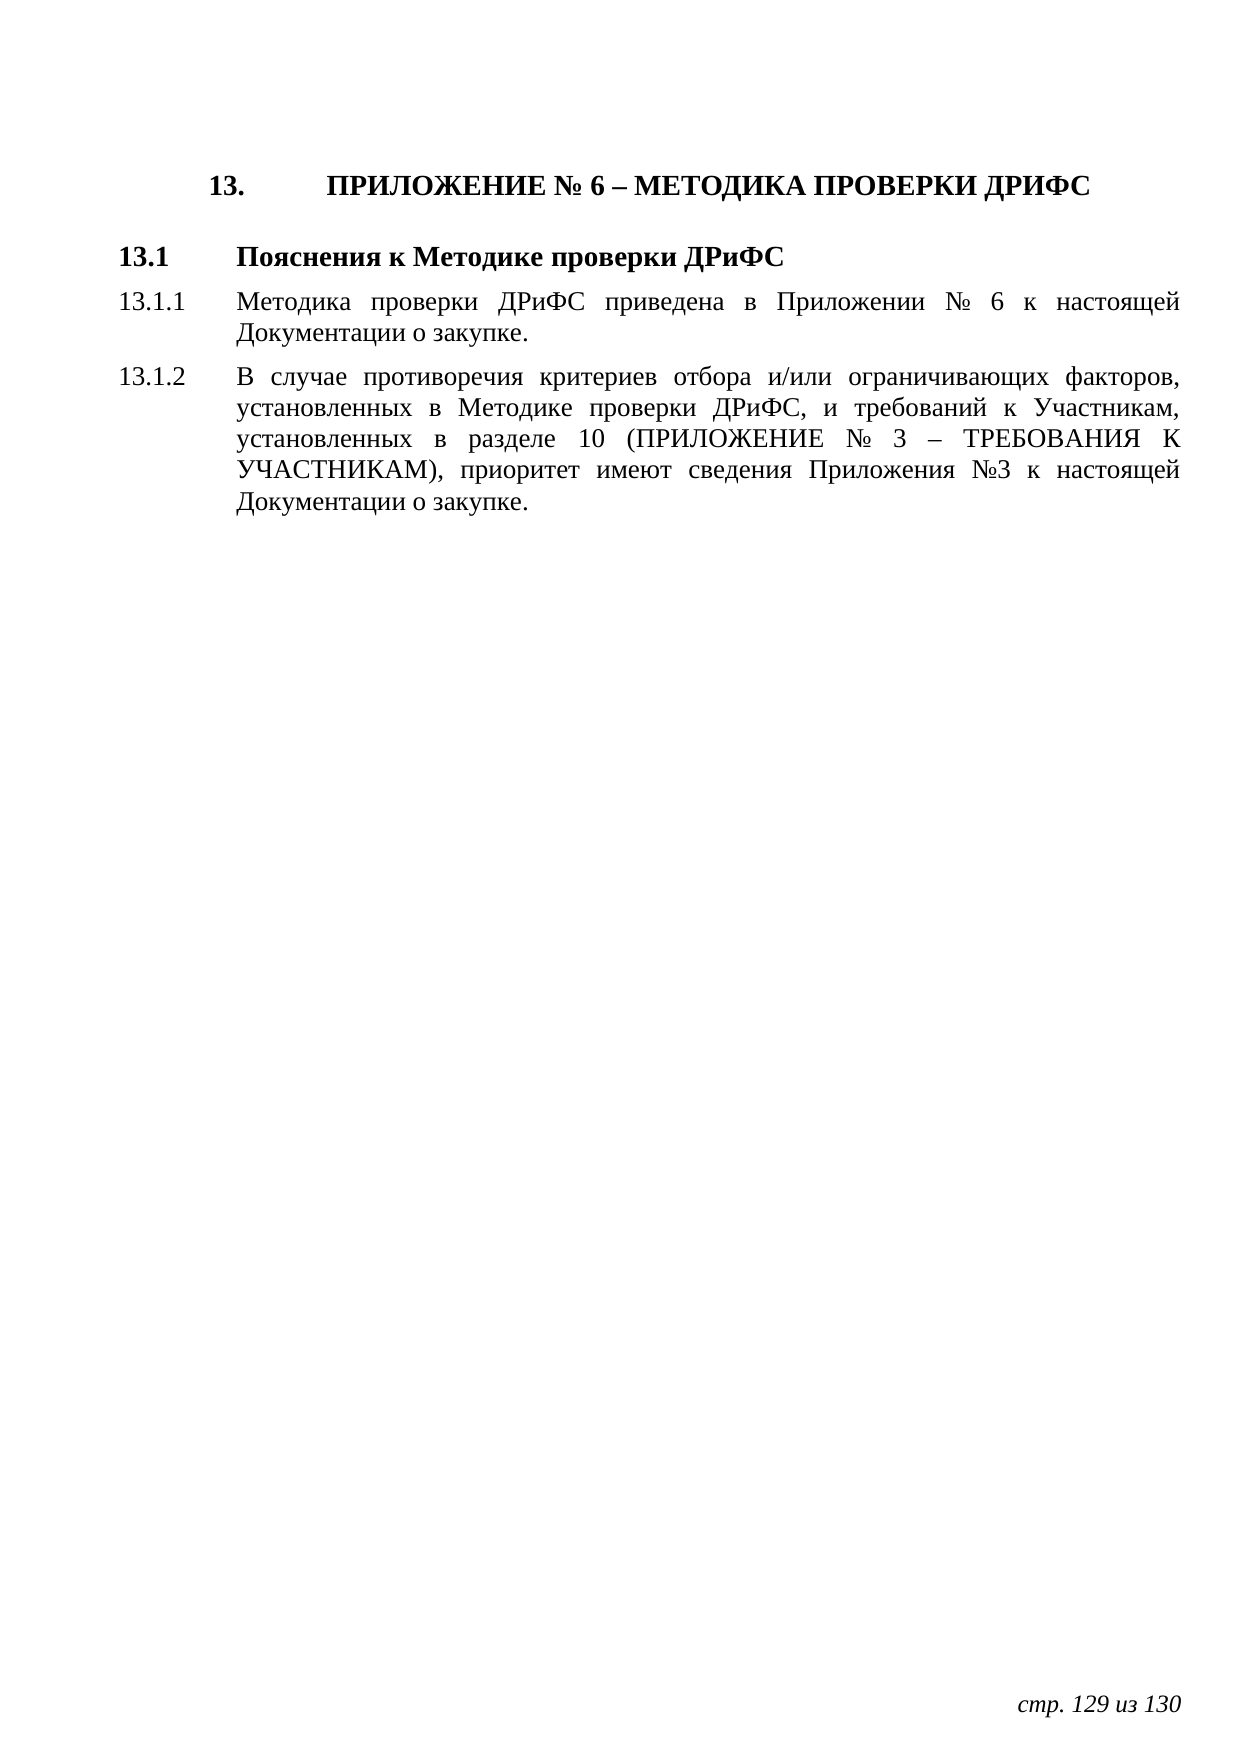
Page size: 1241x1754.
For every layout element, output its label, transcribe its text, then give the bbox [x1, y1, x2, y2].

list Методика проверки ДРиФС приведена в Приложении № 6 к настоящей Документации о закупке. [118, 285, 1181, 347]
subtitle Пояснения к Методике проверки ДРиФС [118, 239, 1181, 273]
subtitle ПРИЛОЖЕНИЕ № 6 – МЕТОДИКА ПРОВЕРКИ ДРИФС [118, 168, 1181, 202]
list В случае противоречия критериев отбора и/или ограничивающих факторов, установленных в Методике проверки ДРиФС, и требований к Участникам, установленных в разделе 10 (ПРИЛОЖЕНИЕ № 3 – ТРЕБОВАНИЯ К УЧАСТНИКАМ), приоритет имеют сведения Приложения №3 к настоящей Документации о закупке. [118, 360, 1181, 516]
